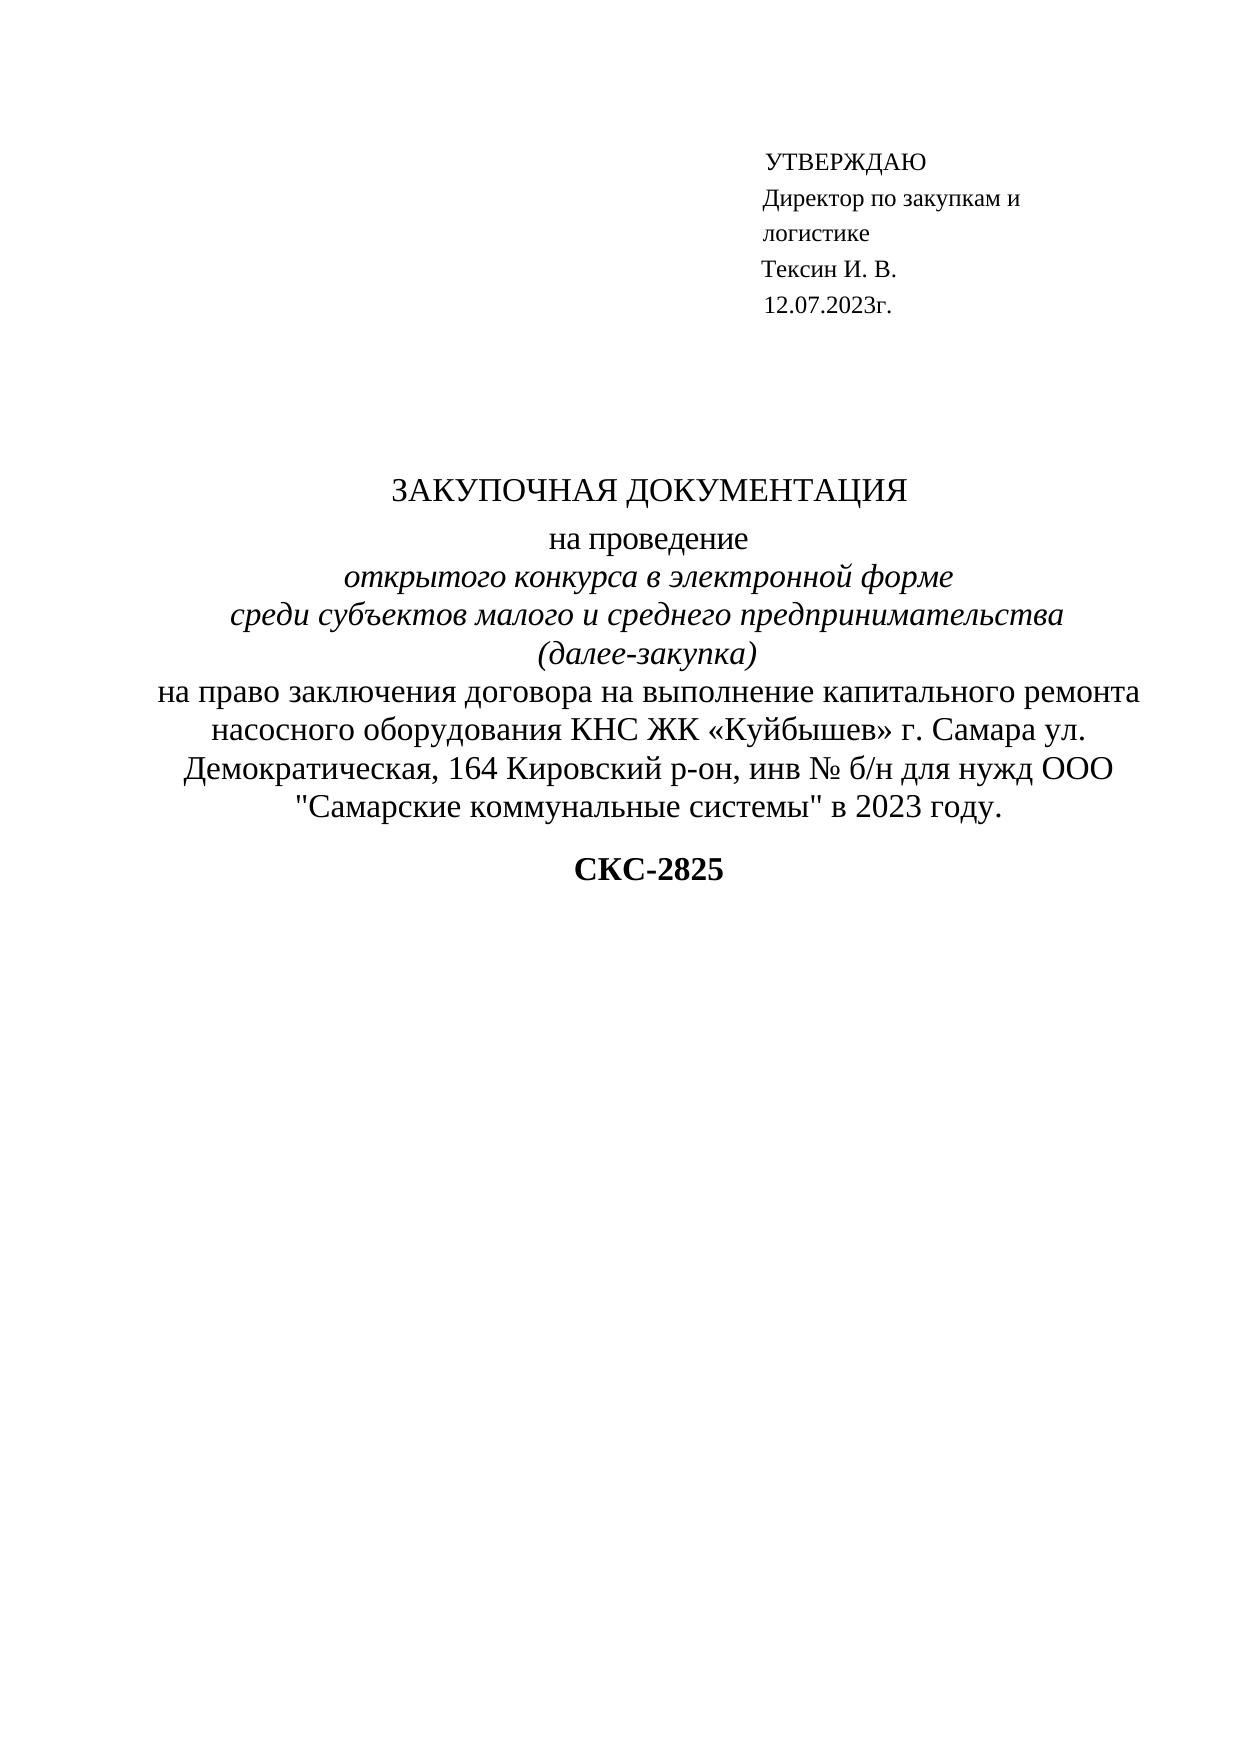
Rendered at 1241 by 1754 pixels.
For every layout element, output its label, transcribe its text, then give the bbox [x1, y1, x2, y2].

text УТВЕРЖДАЮ [131, 147, 1168, 175]
text логистике [131, 218, 1168, 247]
text СКС-2825 [131, 850, 1166, 888]
text (далее-закупка) [131, 633, 1166, 671]
text на проведение [131, 518, 1166, 556]
text среди субъектов малого и среднего предпринимательства [131, 595, 1166, 633]
text Директор по закупкам и [131, 183, 1168, 211]
text Тексин И. В. [131, 254, 1168, 283]
text ЗАКУПОЧНАЯ ДОКУМЕНТАЦИЯ [131, 470, 1168, 508]
text на право заключения договора на выполнение капитального ремонта насосного оборудования КНС ЖК «Куйбышев» г. Самара ул. Демократическая, 164 Кировский р-он, инв № б/н для нужд ООО "Самарские коммунальные системы" в 2023 году. [131, 671, 1166, 825]
text 12.07.2023г. [131, 290, 1168, 319]
text открытого конкурса в электронной форме [131, 556, 1166, 595]
